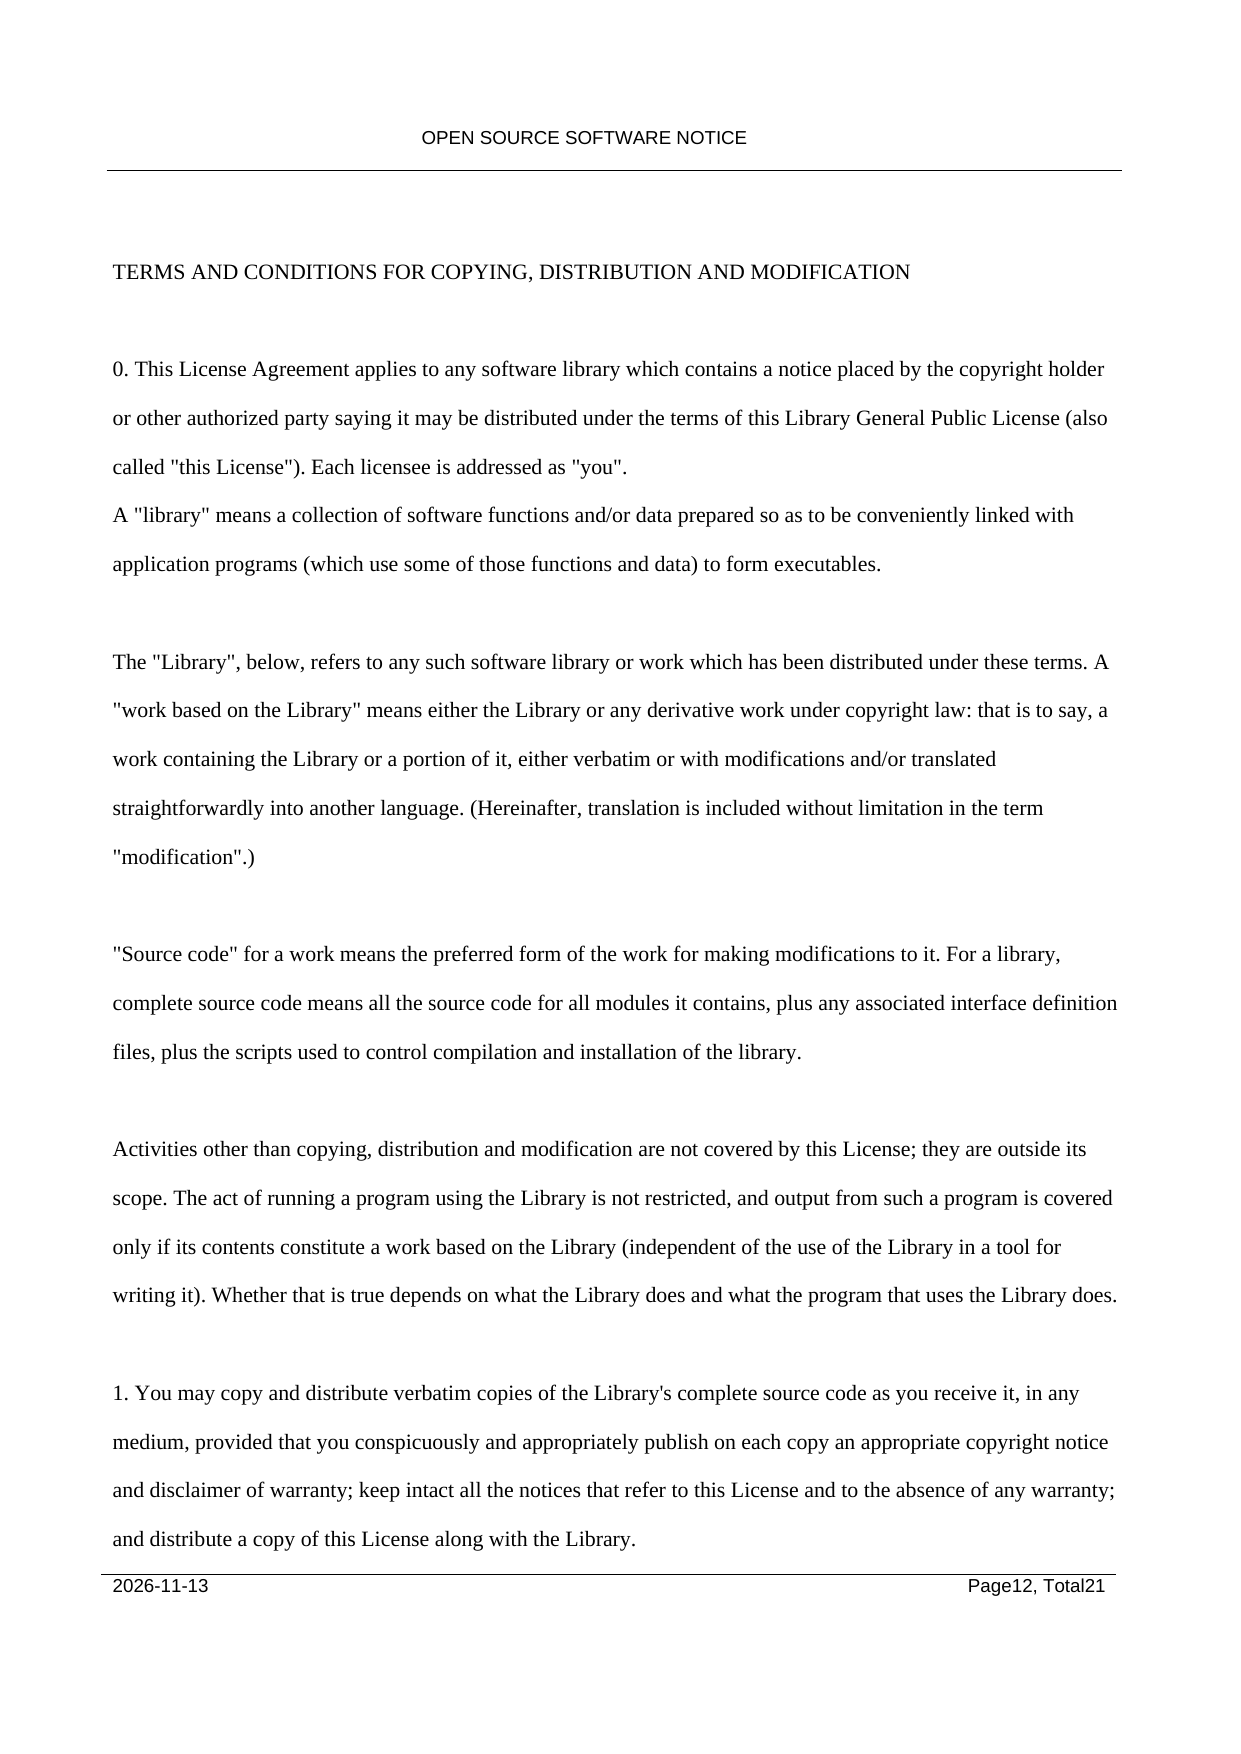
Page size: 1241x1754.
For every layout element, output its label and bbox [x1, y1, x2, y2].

text [112, 206, 1128, 1555]
